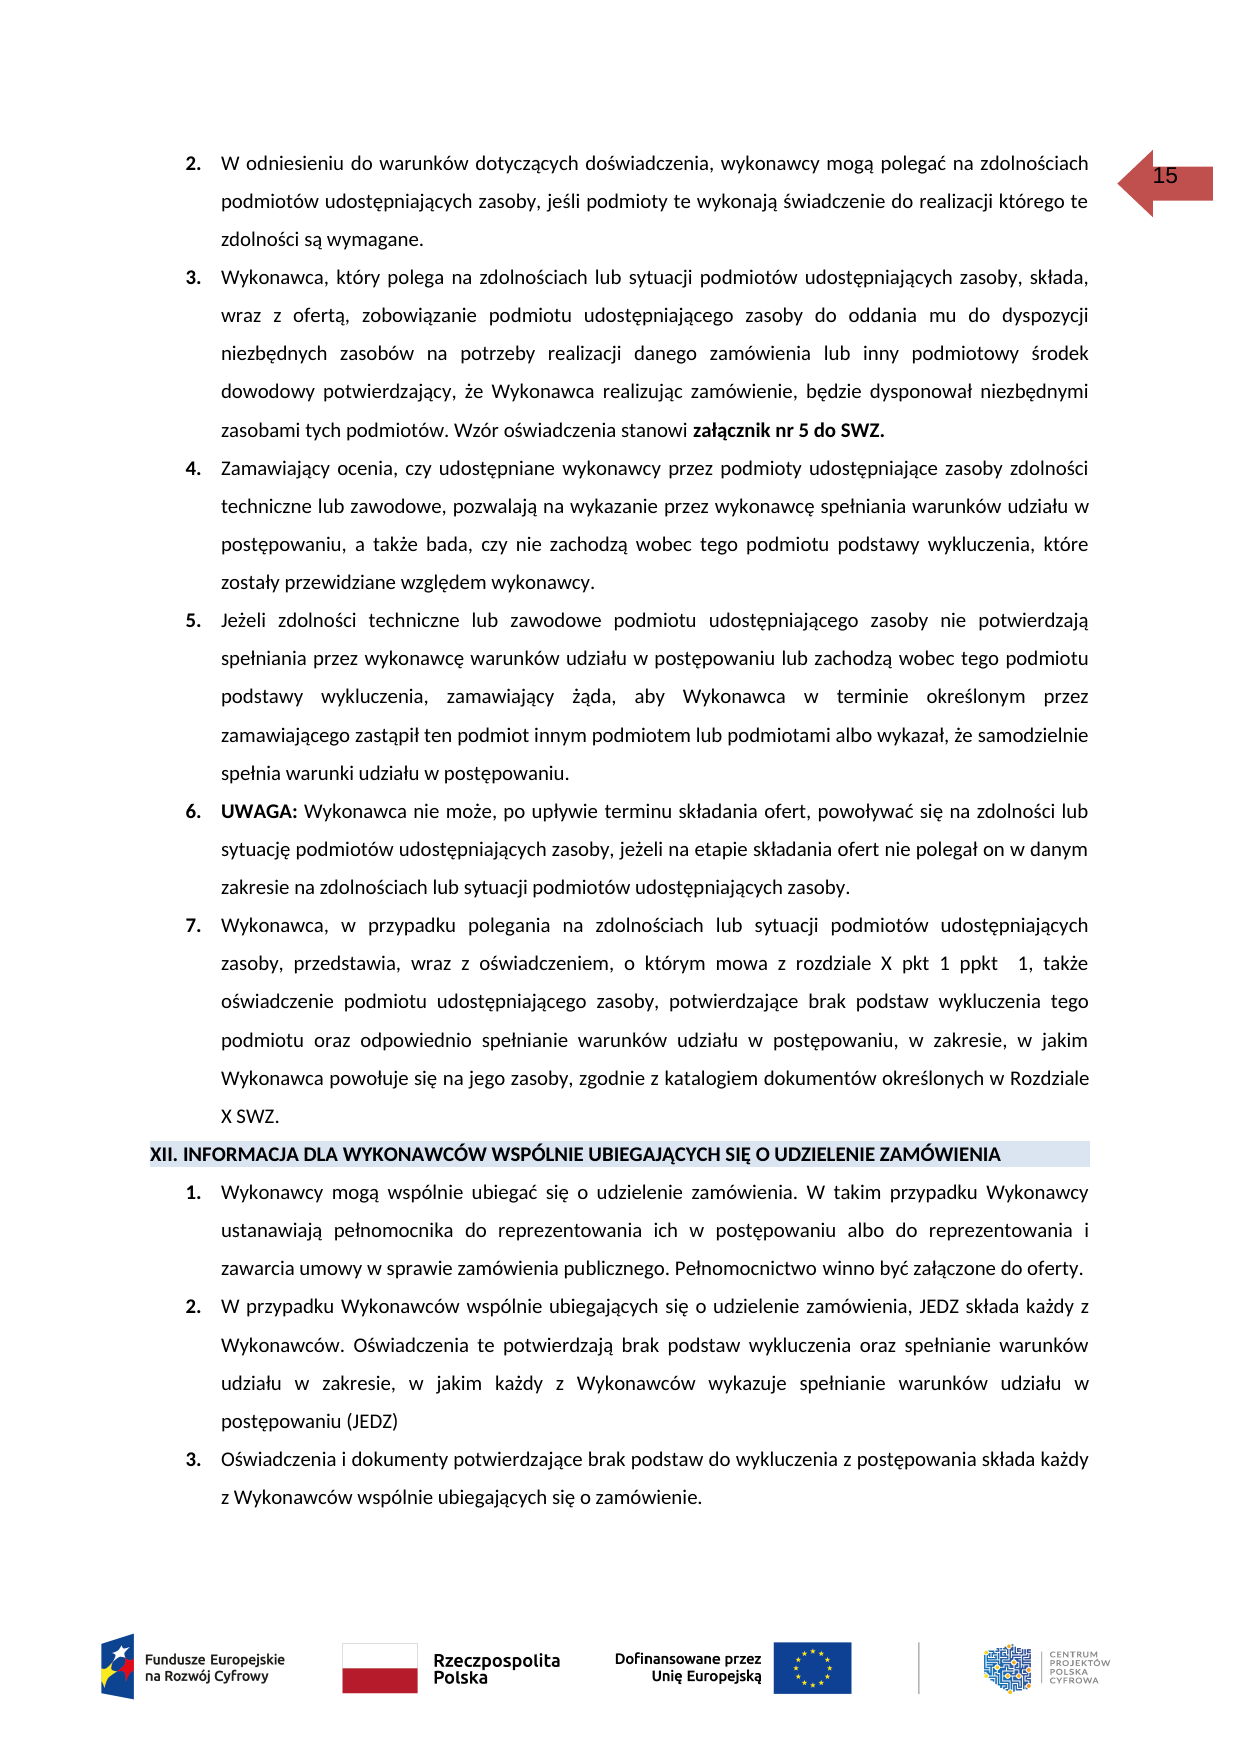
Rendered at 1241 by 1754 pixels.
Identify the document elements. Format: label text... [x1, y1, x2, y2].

list Wykonawca, który polega na zdolnościach lub sytuacji podmiotów udostępniających zasoby, składa, wraz z ofertą, zobowiązanie podmiotu udostępniającego zasoby do oddania mu do dyspozycji niezbędnych zasobów na potrzeby realizacji danego zamówienia lub inny podmiotowy środek dowodowy potwierdzający, że Wykonawca realizując zamówienie, będzie dysponował niezbędnymi zasobami tych podmiotów. Wzór oświadczenia stanowi załącznik nr 5 do SWZ. [185, 264, 1090, 442]
list W odniesieniu do warunków dotyczących doświadczenia, wykonawcy mogą polegać na zdolnościach podmiotów udostępniających zasoby, jeśli podmioty te wykonają świadczenie do realizacji którego te zdolności są wymagane. [185, 150, 1090, 252]
list Jeżeli zdolności techniczne lub zawodowe podmiotu udostępniającego zasoby nie potwierdzają spełniania przez wykonawcę warunków udziału w postępowaniu lub zachodzą wobec tego podmiotu podstawy wykluczenia, zamawiający żąda, aby Wykonawca w terminie określonym przez zamawiającego zastąpił ten podmiot innym podmiotem lub podmiotami albo wykazał, że samodzielnie spełnia warunki udziału w postępowaniu. [185, 607, 1090, 785]
list Wykonawcy mogą wspólnie ubiegać się o udzielenie zamówienia. W takim przypadku Wykonawcy ustanawiają pełnomocnika do reprezentowania ich w postępowaniu albo do reprezentowania i zawarcia umowy w sprawie zamówienia publicznego. Pełnomocnictwo winno być załączone do oferty. [185, 1179, 1090, 1281]
subtitle XII. INFORMACJA DLA WYKONAWCÓW WSPÓLNIE UBIEGAJĄCYCH SIĘ O UDZIELENIE ZAMÓWIENIA [150, 1141, 1090, 1167]
list UWAGA: Wykonawca nie może, po upływie terminu składania ofert, powoływać się na zdolności lub sytuację podmiotów udostępniających zasoby, jeżeli na etapie składania ofert nie polegał on w danym zakresie na zdolnościach lub sytuacji podmiotów udostępniających zasoby. [185, 798, 1090, 900]
list W przypadku Wykonawców wspólnie ubiegających się o udzielenie zamówienia, JEDZ składa każdy z Wykonawców. Oświadczenia te potwierdzają brak podstaw wykluczenia oraz spełnianie warunków udziału w zakresie, w jakim każdy z Wykonawców wykazuje spełnianie warunków udziału w postępowaniu (JEDZ) [185, 1294, 1090, 1433]
list Wykonawca, w przypadku polegania na zdolnościach lub sytuacji podmiotów udostępniających zasoby, przedstawia, wraz z oświadczeniem, o którym mowa z rozdziale X pkt 1 ppkt 1, także oświadczenie podmiotu udostępniającego zasoby, potwierdzające brak podstaw wykluczenia tego podmiotu oraz odpowiednio spełnianie warunków udziału w postępowaniu, w zakresie, w jakim Wykonawca powołuje się na jego zasoby, zgodnie z katalogiem dokumentów określonych w Rozdziale X SWZ. [185, 912, 1090, 1128]
list Zamawiający ocenia, czy udostępniane wykonawcy przez podmioty udostępniające zasoby zdolności techniczne lub zawodowe, pozwalają na wykazanie przez wykonawcę spełniania warunków udziału w postępowaniu, a także bada, czy nie zachodzą wobec tego podmiotu podstawy wykluczenia, które zostały przewidziane względem wykonawcy. [185, 455, 1090, 595]
list Oświadczenia i dokumenty potwierdzające brak podstaw do wykluczenia z postępowania składa każdy z Wykonawców wspólnie ubiegających się o zamówienie. [185, 1446, 1090, 1510]
picture [79, 1611, 1143, 1721]
